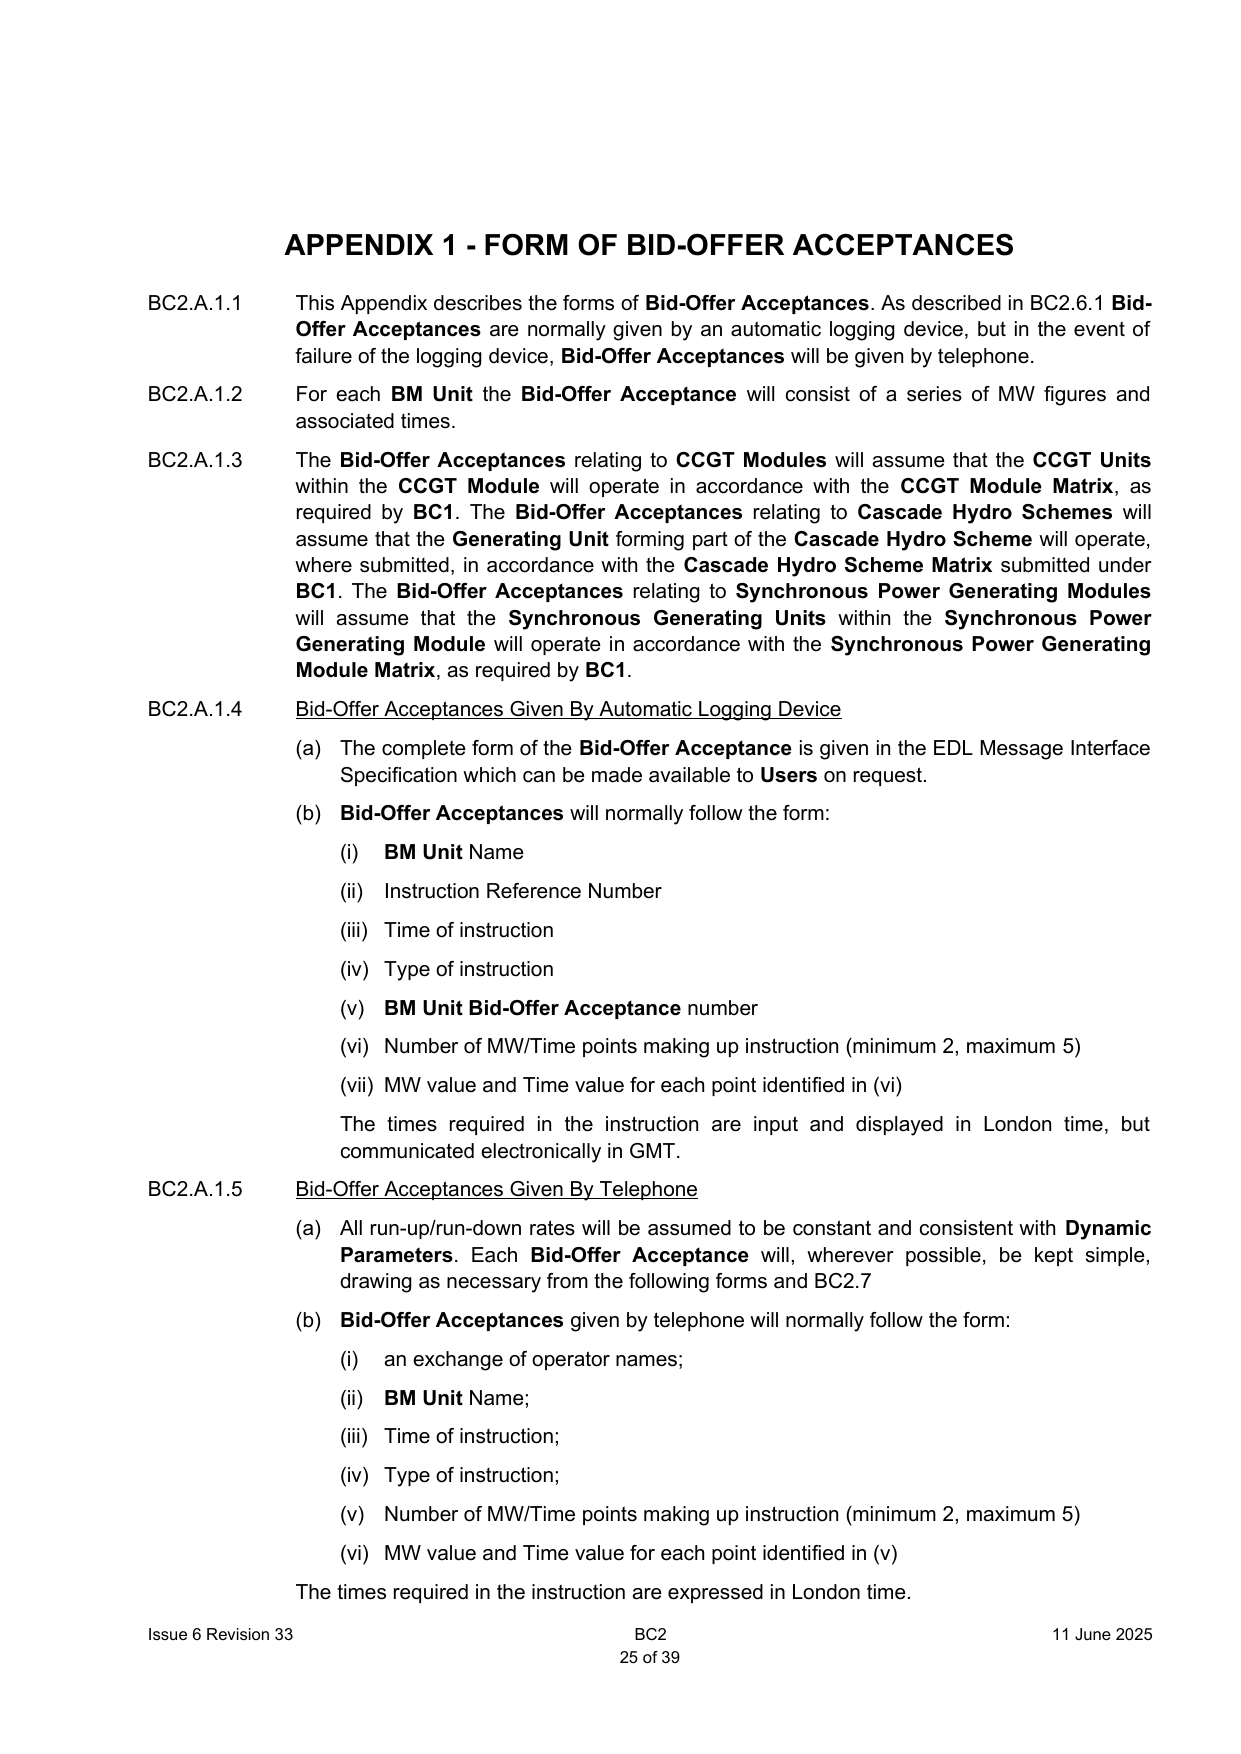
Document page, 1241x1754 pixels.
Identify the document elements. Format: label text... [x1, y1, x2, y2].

text (vi) MW value and Time value for each point identified in (v) [340, 1541, 1152, 1565]
text (a) The complete form of the Bid-Offer Acceptance is given in the EDL Message Interface Specification which can be made available to Users on request. [295, 736, 1152, 786]
text (v) BM Unit Bid-Offer Acceptance number [340, 996, 1152, 1019]
text The times required in the instruction are expressed in London time. [295, 1580, 1152, 1604]
text BC2.A.1.4 Bid-Offer Acceptances Given By Automatic Logging Device [148, 697, 1152, 721]
text APPENDIX 1 - FORM OF BID-OFFER ACCEPTANCES [148, 227, 1152, 261]
text The times required in the instruction are input and displayed in London time, but communicated electronically in GMT. [295, 1112, 1152, 1162]
text (vi) Number of MW/Time points making up instruction (minimum 2, maximum 5) [340, 1034, 1152, 1058]
text (iii) Time of instruction; [340, 1424, 1152, 1448]
text (b) Bid-Offer Acceptances will normally follow the form: [295, 801, 1152, 825]
text (vii) MW value and Time value for each point identified in (vi) [340, 1073, 1152, 1097]
text BC2.A.1.3 The Bid-Offer Acceptances relating to CCGT Modules will assume that the CCGT Units within the CCGT Module will operate in accordance with the CCGT Module Matrix, as required by BC1. The Bid-Offer Acceptances relating to Cascade Hydro Schemes will assume that the Generating Unit forming part of the Cascade Hydro Scheme will operate, where submitted, in accordance with the Cascade Hydro Scheme Matrix submitted under BC1. The Bid-Offer Acceptances relating to Synchronous Power Generating Modules will assume that the Synchronous Generating Units within the Synchronous Power Generating Module will operate in accordance with the Synchronous Power Generating Module Matrix, as required by BC1. [148, 447, 1152, 682]
text BC2.A.1.5 Bid-Offer Acceptances Given By Telephone [148, 1177, 1152, 1201]
text (ii) Instruction Reference Number [340, 879, 1152, 903]
text (iv) Type of instruction; [340, 1463, 1152, 1487]
text (iv) Type of instruction [340, 957, 1152, 981]
text (v) Number of MW/Time points making up instruction (minimum 2, maximum 5) [340, 1502, 1152, 1526]
text BC2.A.1.2 For each BM Unit the Bid-Offer Acceptance will consist of a series of MW figures and associated times. [148, 382, 1152, 433]
text (a) All run-up/run-down rates will be assumed to be constant and consistent with Dynamic Parameters. Each Bid-Offer Acceptance will, wherever possible, be kept simple, drawing as necessary from the following forms and BC2.7 [295, 1216, 1152, 1293]
text (i) an exchange of operator names; [340, 1347, 1152, 1371]
text (i) BM Unit Name [340, 840, 1152, 864]
text (b) Bid-Offer Acceptances given by telephone will normally follow the form: [295, 1308, 1152, 1332]
text BC2.A.1.1 This Appendix describes the forms of Bid-Offer Acceptances. As described in BC2.6.1 Bid-Offer Acceptances are normally given by an automatic logging device, but in the event of failure of the logging device, Bid-Offer Acceptances will be given by telephone. [148, 291, 1152, 367]
text (ii) BM Unit Name; [340, 1385, 1152, 1409]
text (iii) Time of instruction [340, 918, 1152, 942]
